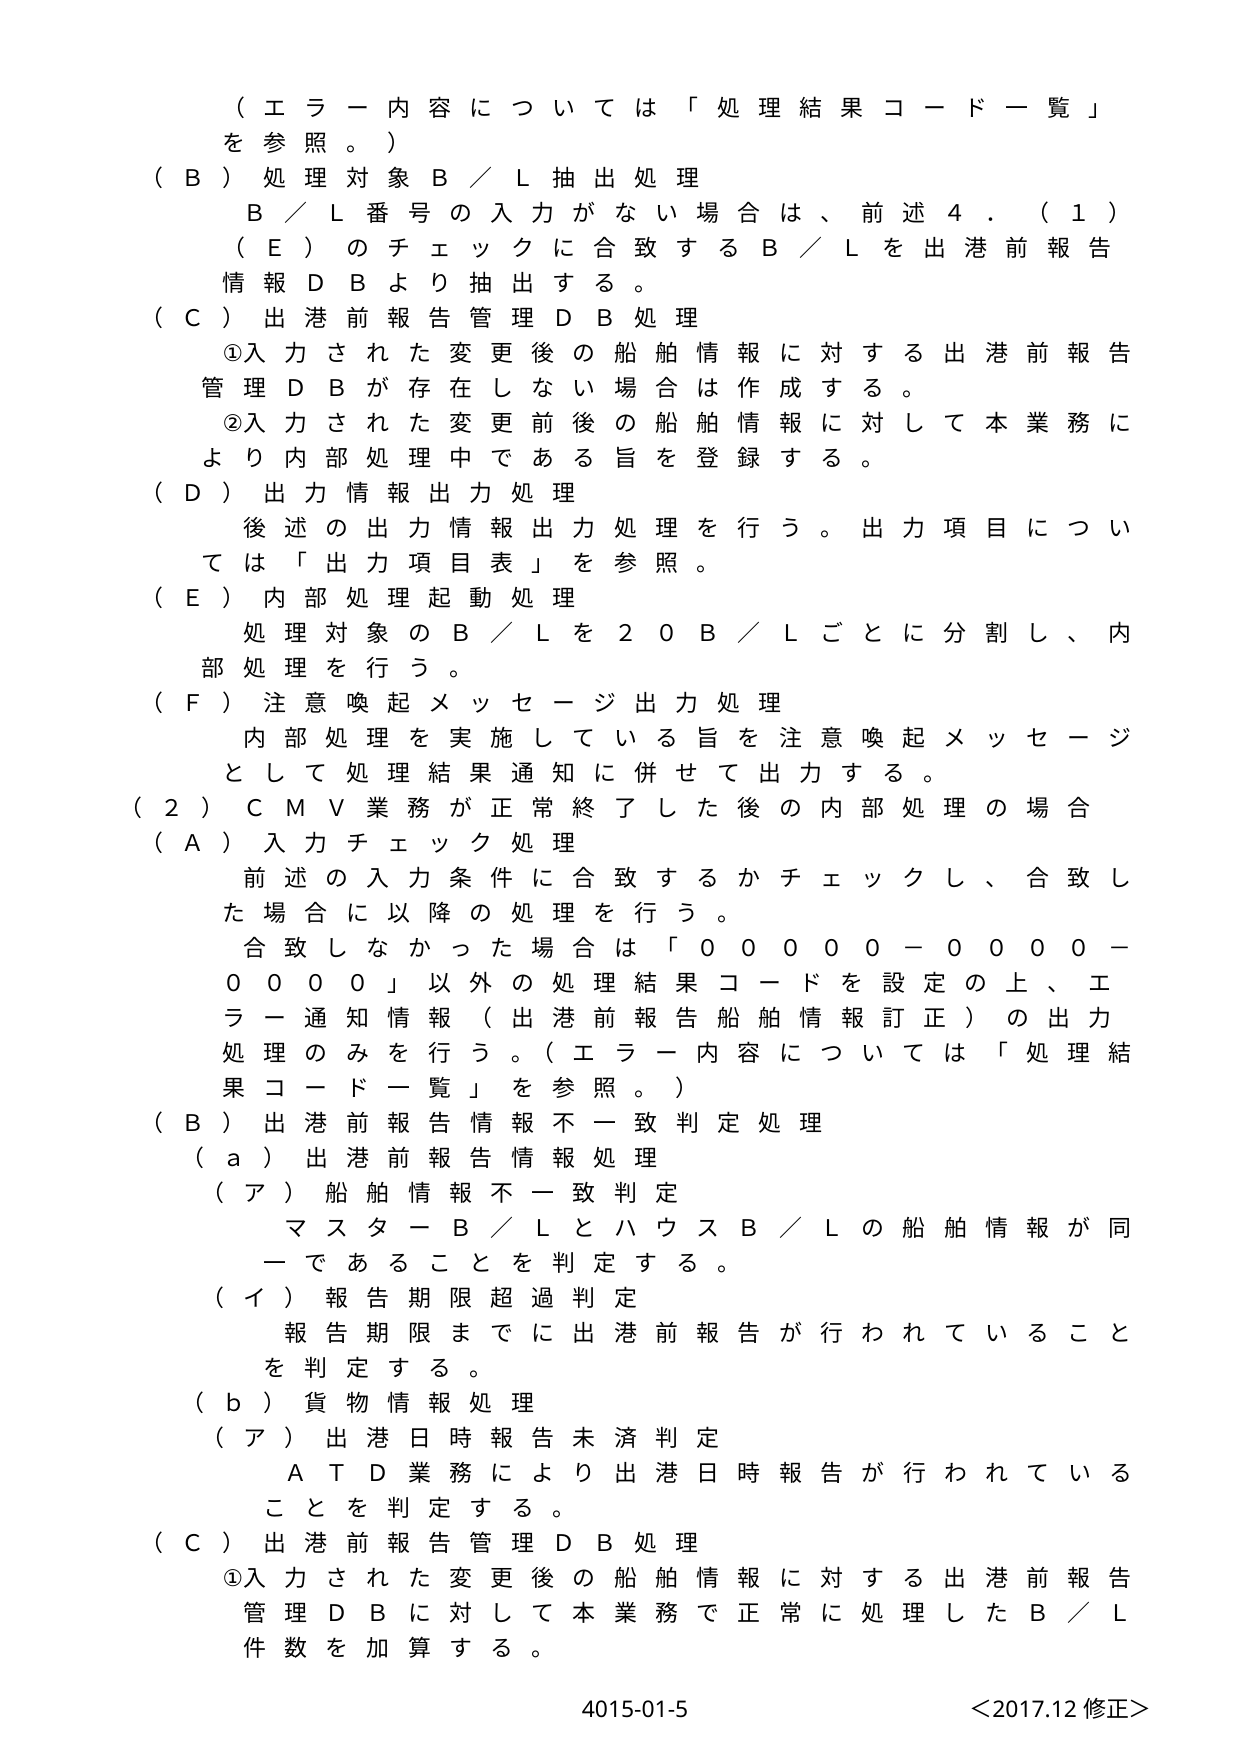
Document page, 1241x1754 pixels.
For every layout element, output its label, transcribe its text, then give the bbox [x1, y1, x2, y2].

text 処理対象のＢ／Ｌを２０Ｂ／Ｌごとに分割し、内部処理を行う。 [181, 614, 1150, 684]
text 報告期限までに出港前報告が行われていることを判定する。 [243, 1314, 1150, 1384]
text （Ｅ）内部処理起動処理 [140, 579, 1150, 614]
text （Ａ）入力チェック処理 [140, 824, 1150, 859]
text （２）ＣＭＶ業務が正常終了した後の内部処理の場合 [119, 789, 1150, 824]
text 前述の入力条件に合致するかチェックし、合致した場合に以降の処理を行う。 [202, 859, 1150, 929]
text （ｂ）貨物情報処理 [161, 1384, 1150, 1419]
text 合致しなかった場合は「０００００－００００－００００」以外の処理結果コードを設定の上、エラー通知情報（出港前報告船舶情報訂正）の出力処理のみを行う｡（エラー内容については「処理結果コード一覧」を参照。） [202, 929, 1150, 1104]
text ②入力された変更前後の船舶情報に対して本業務により内部処理中である旨を登録する。 [181, 404, 1150, 474]
text （Ｄ）出力情報出力処理 [140, 474, 1150, 509]
text （Ｆ）注意喚起メッセージ出力処理 [140, 684, 1150, 719]
text Ｂ／Ｌ番号の入力がない場合は、前述４．（１）（Ｅ）のチェックに合致するＢ／Ｌを出港前報告情報ＤＢより抽出する。 [202, 194, 1150, 299]
text ①入力された変更後の船舶情報に対する出港前報告管理ＤＢが存在しない場合は作成する。 [181, 334, 1150, 404]
text マスターＢ／ＬとハウスＢ／Ｌの船舶情報が同一であることを判定する。 [243, 1209, 1150, 1279]
text 後述の出力情報出力処理を行う。出力項目については「出力項目表」を参照。 [181, 509, 1150, 579]
text （イ）報告期限超過判定 [181, 1279, 1150, 1314]
text （Ｃ）出港前報告管理ＤＢ処理 [140, 299, 1150, 334]
text （ア）出港日時報告未済判定 [181, 1419, 1150, 1454]
text （ア）船舶情報不一致判定 [181, 1174, 1150, 1209]
text ＡＴＤ業務により出港日時報告が行われていることを判定する。 [243, 1454, 1150, 1524]
text （Ｂ）処理対象Ｂ／Ｌ抽出処理 [140, 159, 1150, 194]
text ①入力された変更後の船舶情報に対する出港前報告管理ＤＢに対して本業務で正常に処理したＢ／Ｌ件数を加算する。 [202, 1559, 1150, 1664]
text （Ｃ）出港前報告管理ＤＢ処理 [140, 1524, 1150, 1559]
text （Ｂ）出港前報告情報不一致判定処理 [140, 1104, 1150, 1139]
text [202, 89, 1150, 159]
text 内部処理を実施している旨を注意喚起メッセージとして処理結果通知に併せて出力する。 [202, 719, 1150, 789]
text （ａ）出港前報告情報処理 [161, 1139, 1150, 1174]
